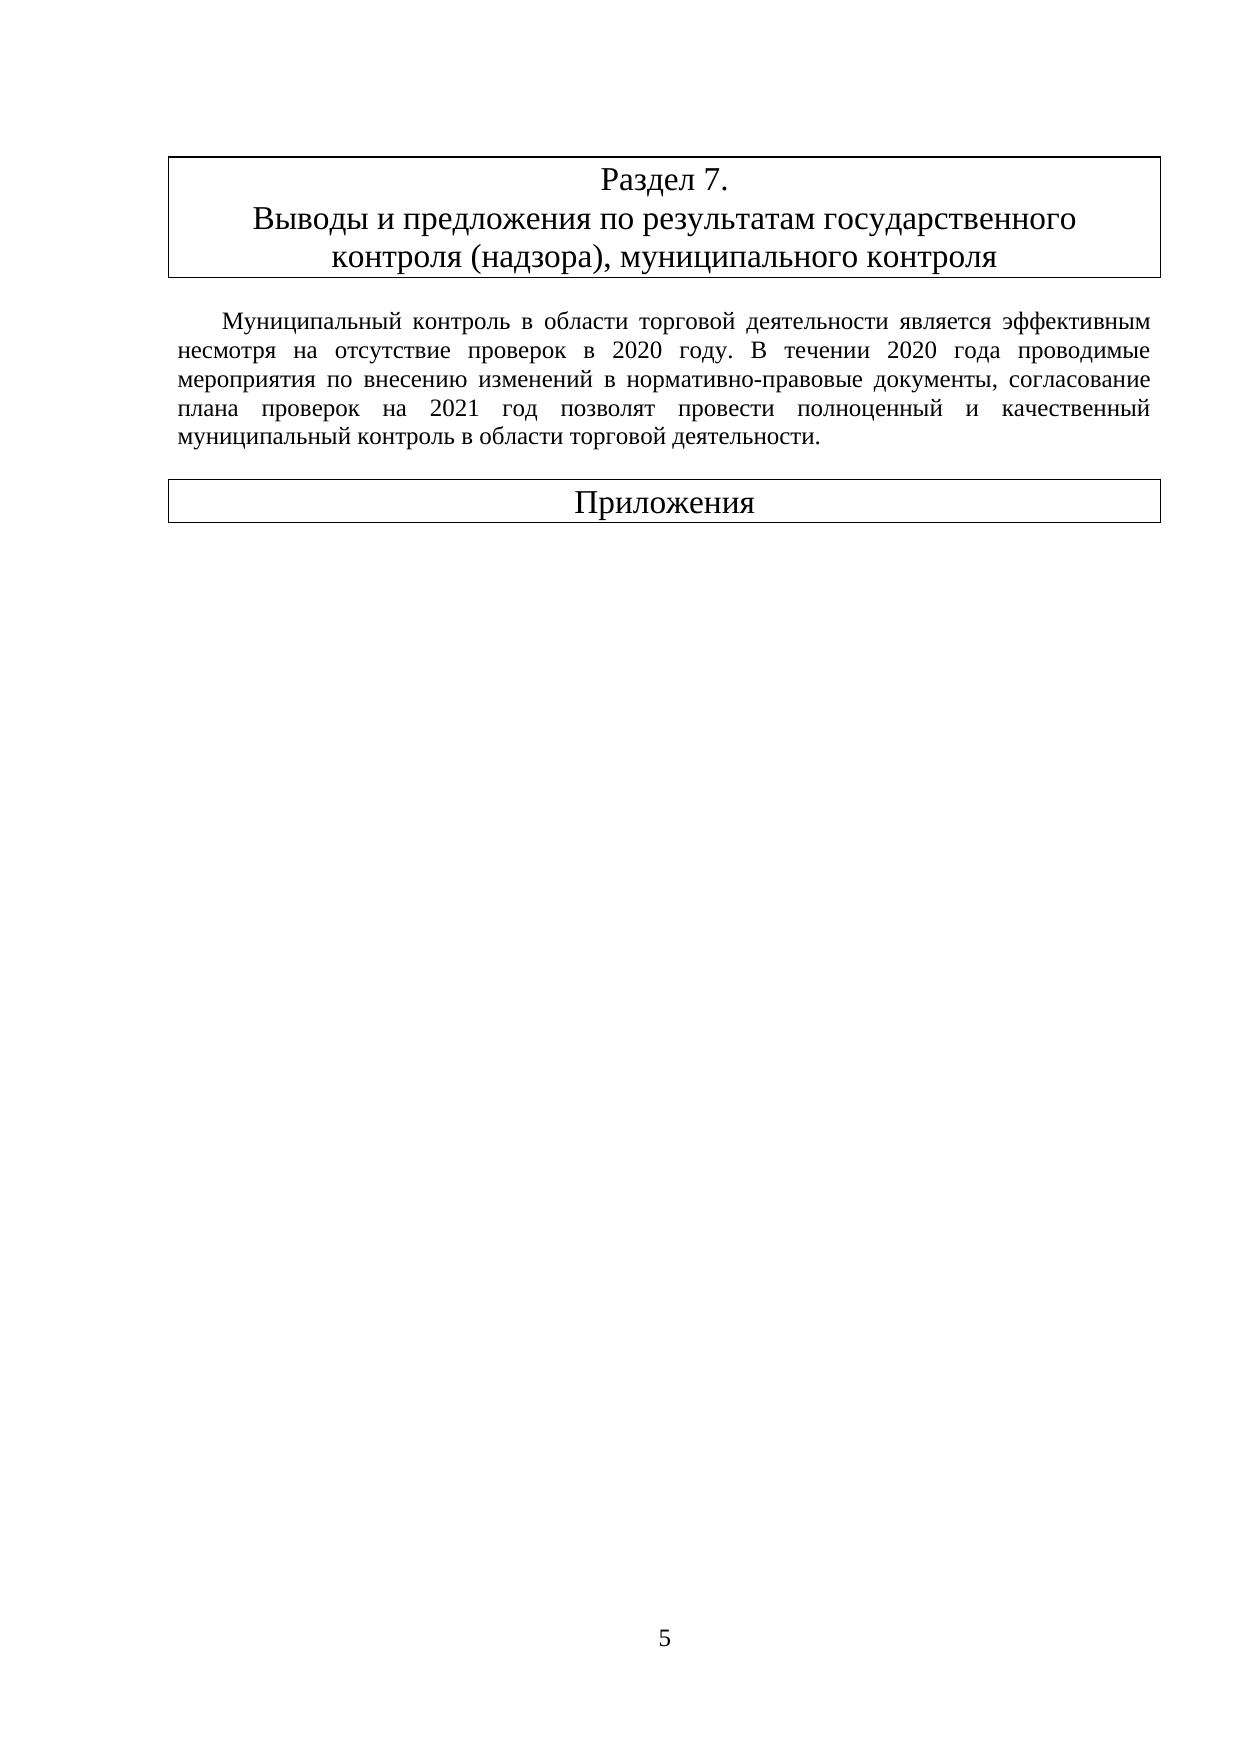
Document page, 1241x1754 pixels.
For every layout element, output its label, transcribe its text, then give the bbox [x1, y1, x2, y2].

text Муниципальный контроль в области торговой деятельности является эффективным несмотря на отсутствие проверок в 2020 году. В течении 2020 года проводимые мероприятия по внесению изменений в нормативно-правовые документы, согласование плана проверок на 2021 год позволят провести полноценный и качественный муниципальный контроль в области торговой деятельности. [177, 306, 1152, 450]
text контроля (надзора), муниципального контроля [169, 233, 1160, 277]
text Приложения [169, 480, 1160, 522]
text Раздел 7. [169, 158, 1160, 198]
text Выводы и предложения по результатам государственного [177, 198, 1152, 233]
